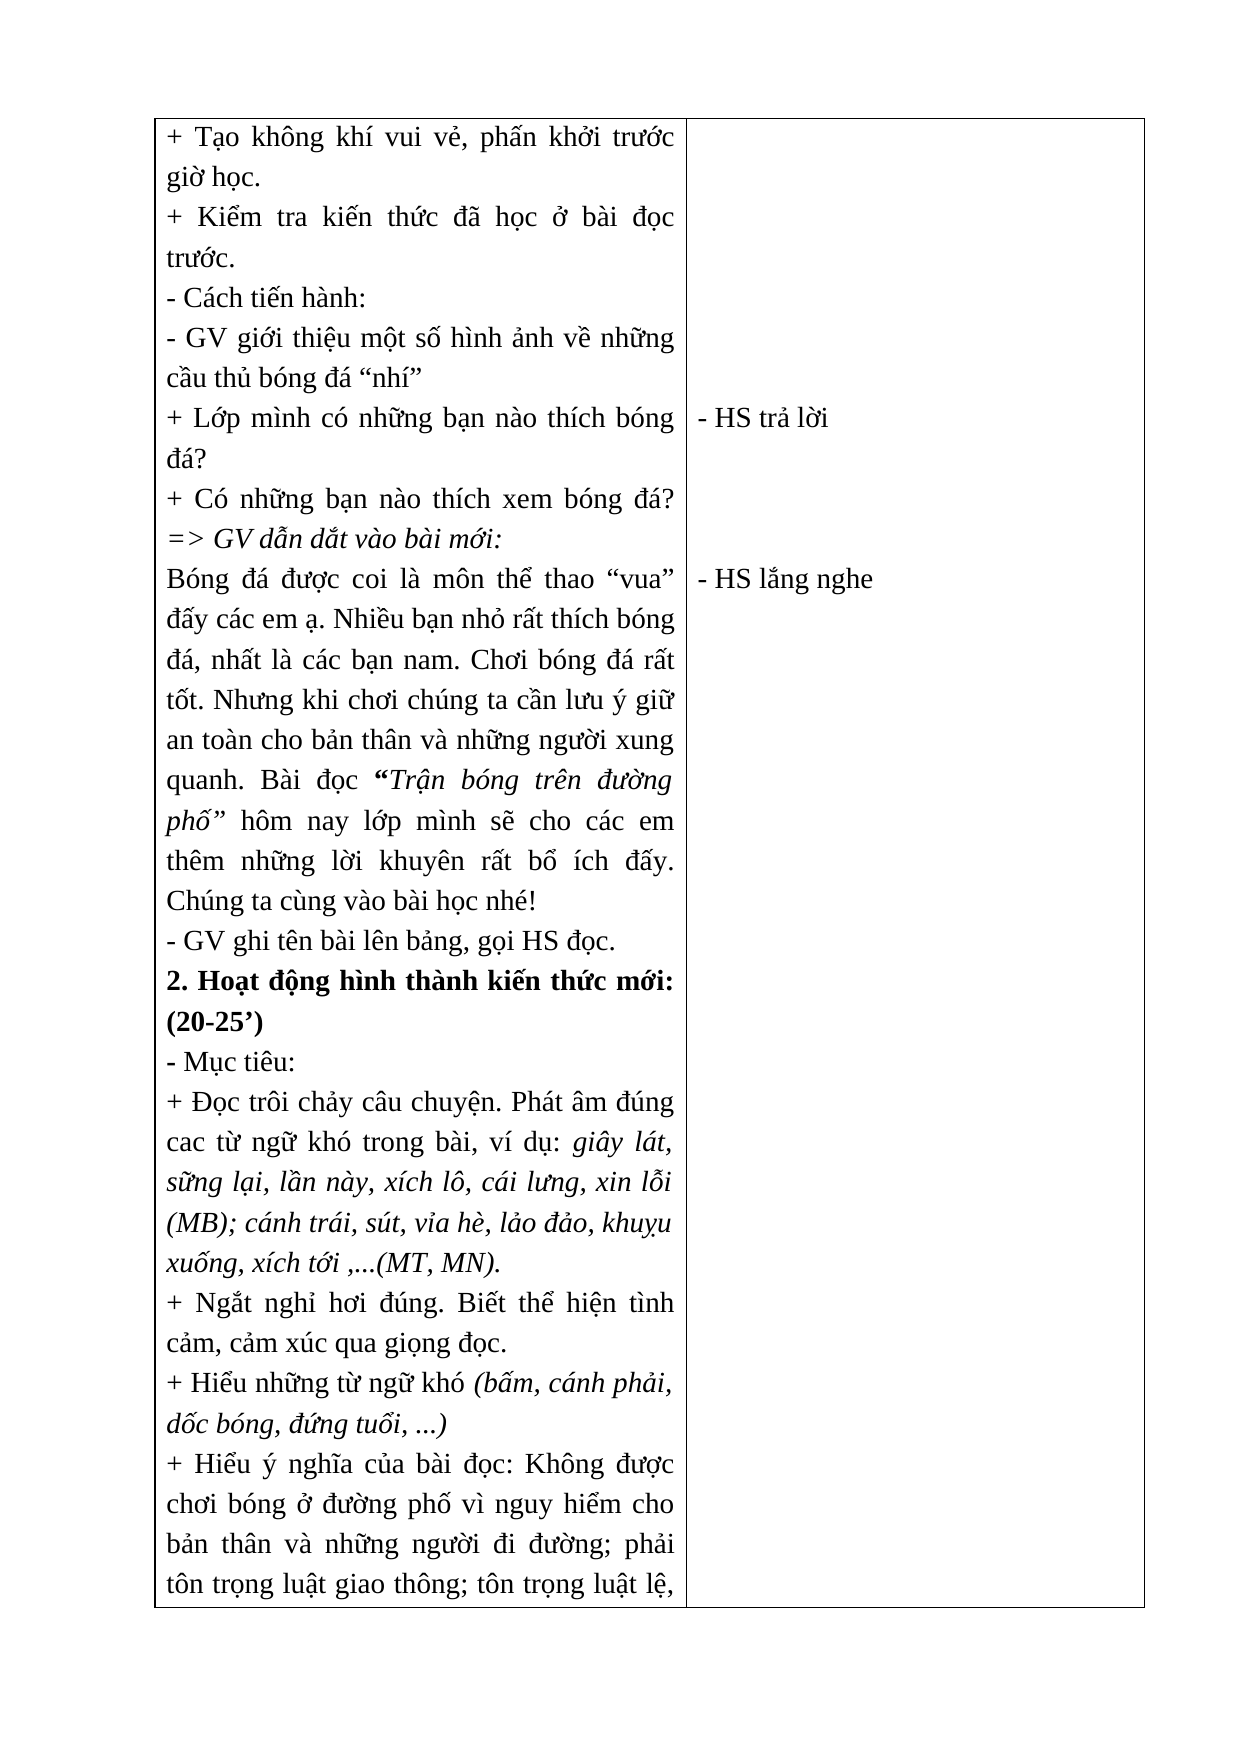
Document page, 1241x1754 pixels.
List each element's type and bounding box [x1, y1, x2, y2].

table_cell [156, 119, 686, 1607]
table_cell [687, 119, 1144, 1607]
